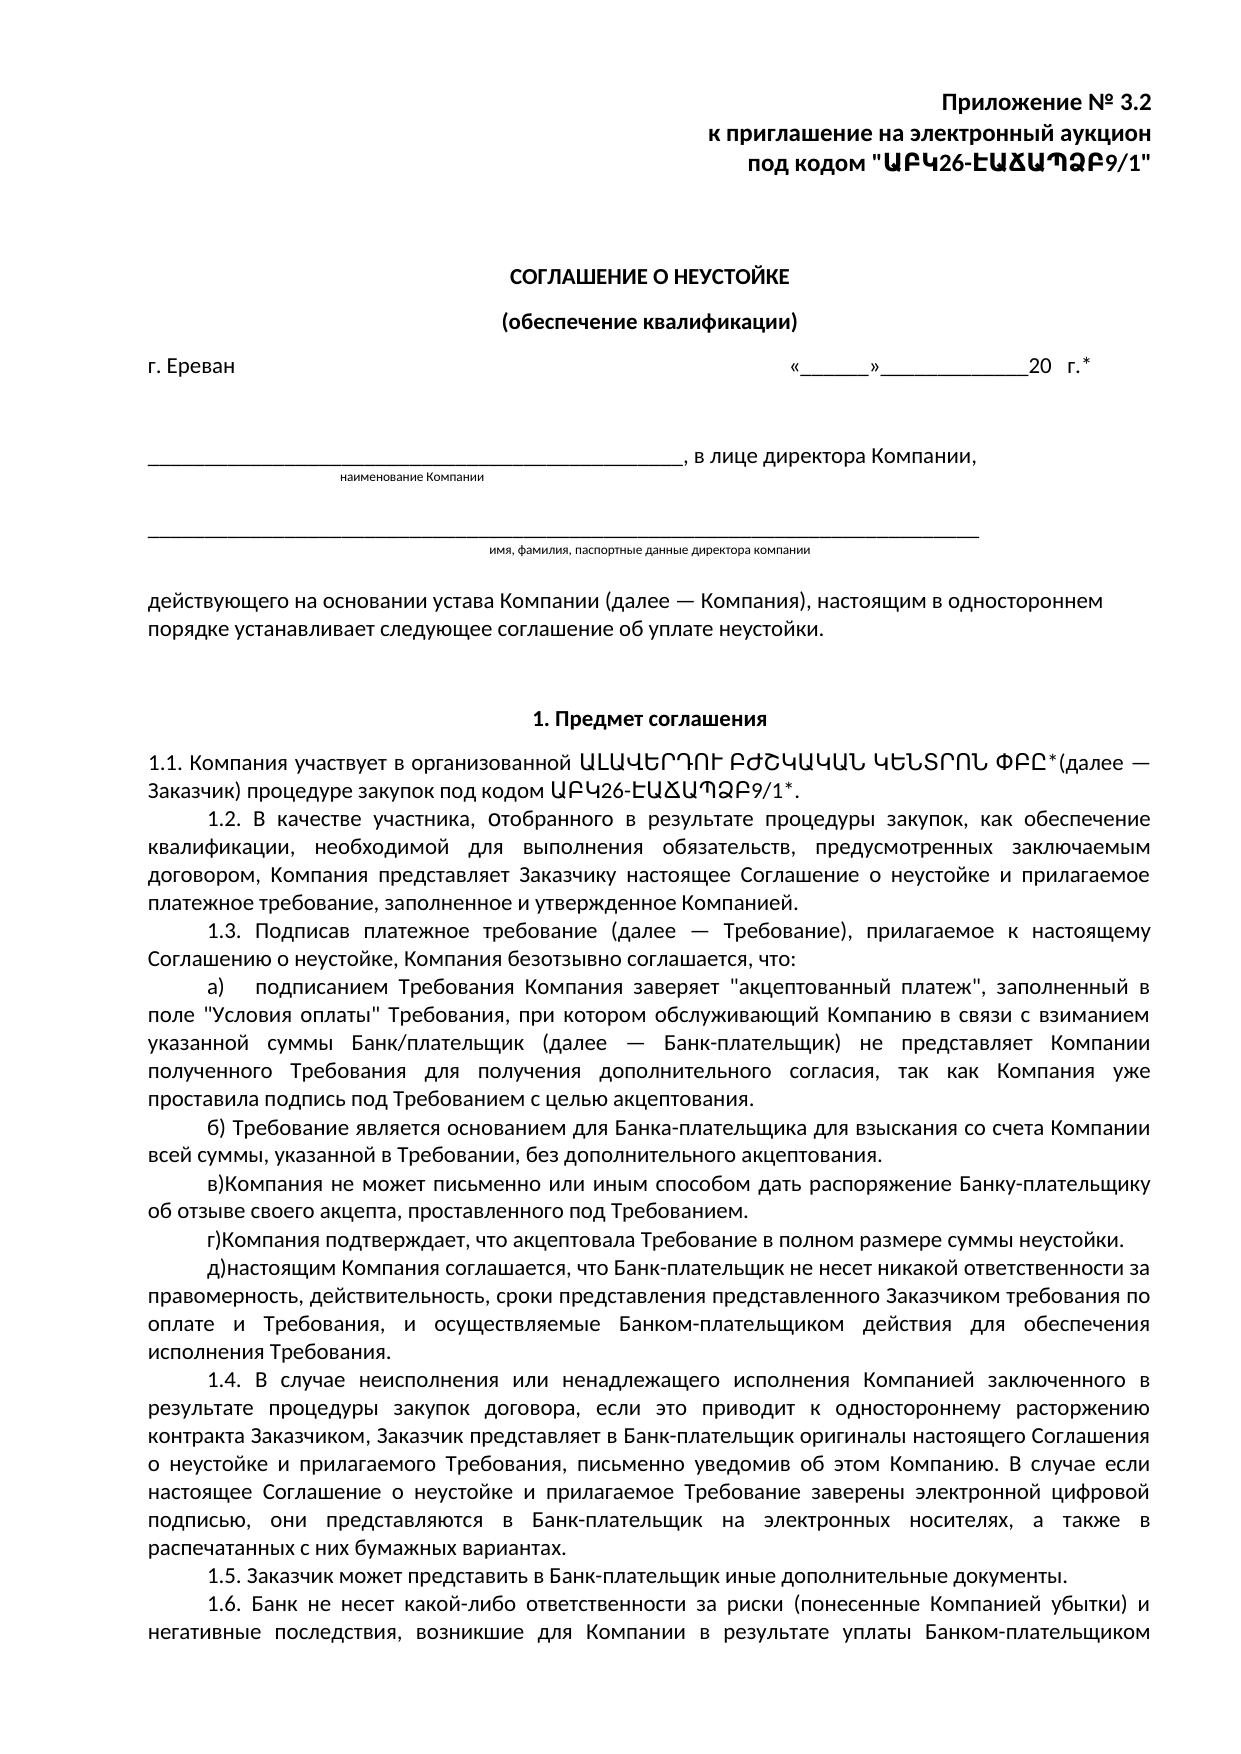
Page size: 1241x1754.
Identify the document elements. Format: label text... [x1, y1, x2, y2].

text порядке устанавливает следующее соглашение об уплате неустойки. [148, 614, 1152, 642]
table_header «______»_____________20 г.* [635, 351, 1104, 396]
text (обеспечение квалификации) [148, 307, 1152, 335]
text СОГЛАШЕНИЕ О НЕУСТОЙКЕ [148, 262, 1152, 290]
text _______________________________________________, в лице директора Компании, [148, 441, 1152, 469]
text а) подписанием Требования Компания заверяет "акцептованный платеж", заполненный в поле "Условия оплаты" Требования, при котором обслуживающий Компанию в связи с взиманием указанной суммы Банк/плательщик (далее — Банк-плательщик) не представляет Компании полученного Требования для получения дополнительного согласия, так как Компания уже проставила подпись под Требованием с целью акцептования. [148, 972, 1152, 1113]
text в)Компания не может письменно или иным способом дать распоряжение Банку-плательщику об отзыве своего акцепта, проставленного под Требованием. [148, 1169, 1152, 1225]
text 1. Предмет соглашения [148, 704, 1152, 732]
text к приглашение на электронный аукцион [177, 117, 1152, 147]
text имя, фамилия, паспортные данные директора компании [148, 542, 1152, 569]
text 1.2. В качестве участника, օтобранного в результате процедуры закупок, как обеспечение квалификации, необходимой для выполнения обязательств, предусмотренных заключаемым договором, Kомпания представляет Заказчику настоящее Соглашение о неустойке и прилагаемое платежное требование, заполненное и утвержденное Компанией. [148, 804, 1152, 916]
text 1.4. В случае неисполнения или ненадлежащего исполнения Компанией заключенного в результате процедуры закупок договора, если это приводит к одностороннему расторжению контракта Заказчиком, Заказчик представляет в Банк-плательщик оригиналы настоящего Соглашения о неустойке и прилагаемого Требования, письменно уведомив об этом Компанию. В случае если настоящее Соглашение о неустойке и прилагаемое Требование заверены электронной цифровой подписью, они представляются в Банк-плательщик на электронных носителях, а также в распечатанных с них бумажных вариантах. [148, 1365, 1152, 1561]
table_header г. Ереван [136, 351, 635, 396]
text б) Требование является основанием для Банка-плательщика для взыскания со счета Компании всей суммы, указанной в Требовании, без дополнительного акцептования. [148, 1113, 1152, 1169]
text 1.3. Подписав платежное требование (далее — Требование), прилагаемое к настоящему Соглашению о неустойке, Компания безотзывно соглашается, что: [148, 916, 1152, 972]
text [148, 1589, 1152, 1645]
text наименование Компании [340, 469, 1152, 497]
text г)Компания подтверждает, что акцептовала Требование в полном размере суммы неустойки. [148, 1225, 1152, 1253]
text д)настоящим Компания соглашается, что Банк-плательщик не несет никакой ответственности за правомерность, действительность, сроки представления представленного Заказчиком требования по оплате и Требования, и осуществляемые Банком-плательщиком действия для обеспечения исполнения Требования. [148, 1253, 1152, 1365]
text 1.5. Заказчик может представить в Банк-плательщик иные дополнительные документы. [148, 1561, 1152, 1589]
text действующего на основании устава Компании (далее — Компания), настоящим в одностороннем [148, 586, 1152, 614]
text Приложение № 3.2 [148, 86, 1152, 117]
text _________________________________________________________________________ [148, 513, 1152, 542]
text под кодом "ԱԲԿ26-ԷԱՃԱՊՁԲ9/1" [177, 147, 1152, 178]
text 1.1. Компания участвует в организованной ԱԼԱՎԵՐԴՈՒ ԲԺՇԿԱԿԱՆ ԿԵՆՏՐՈՆ ՓԲԸ*(далее — Заказчик) процедуре закупок под кодом ԱԲԿ26-ԷԱՃԱՊՁԲ9/1*. [148, 748, 1152, 804]
